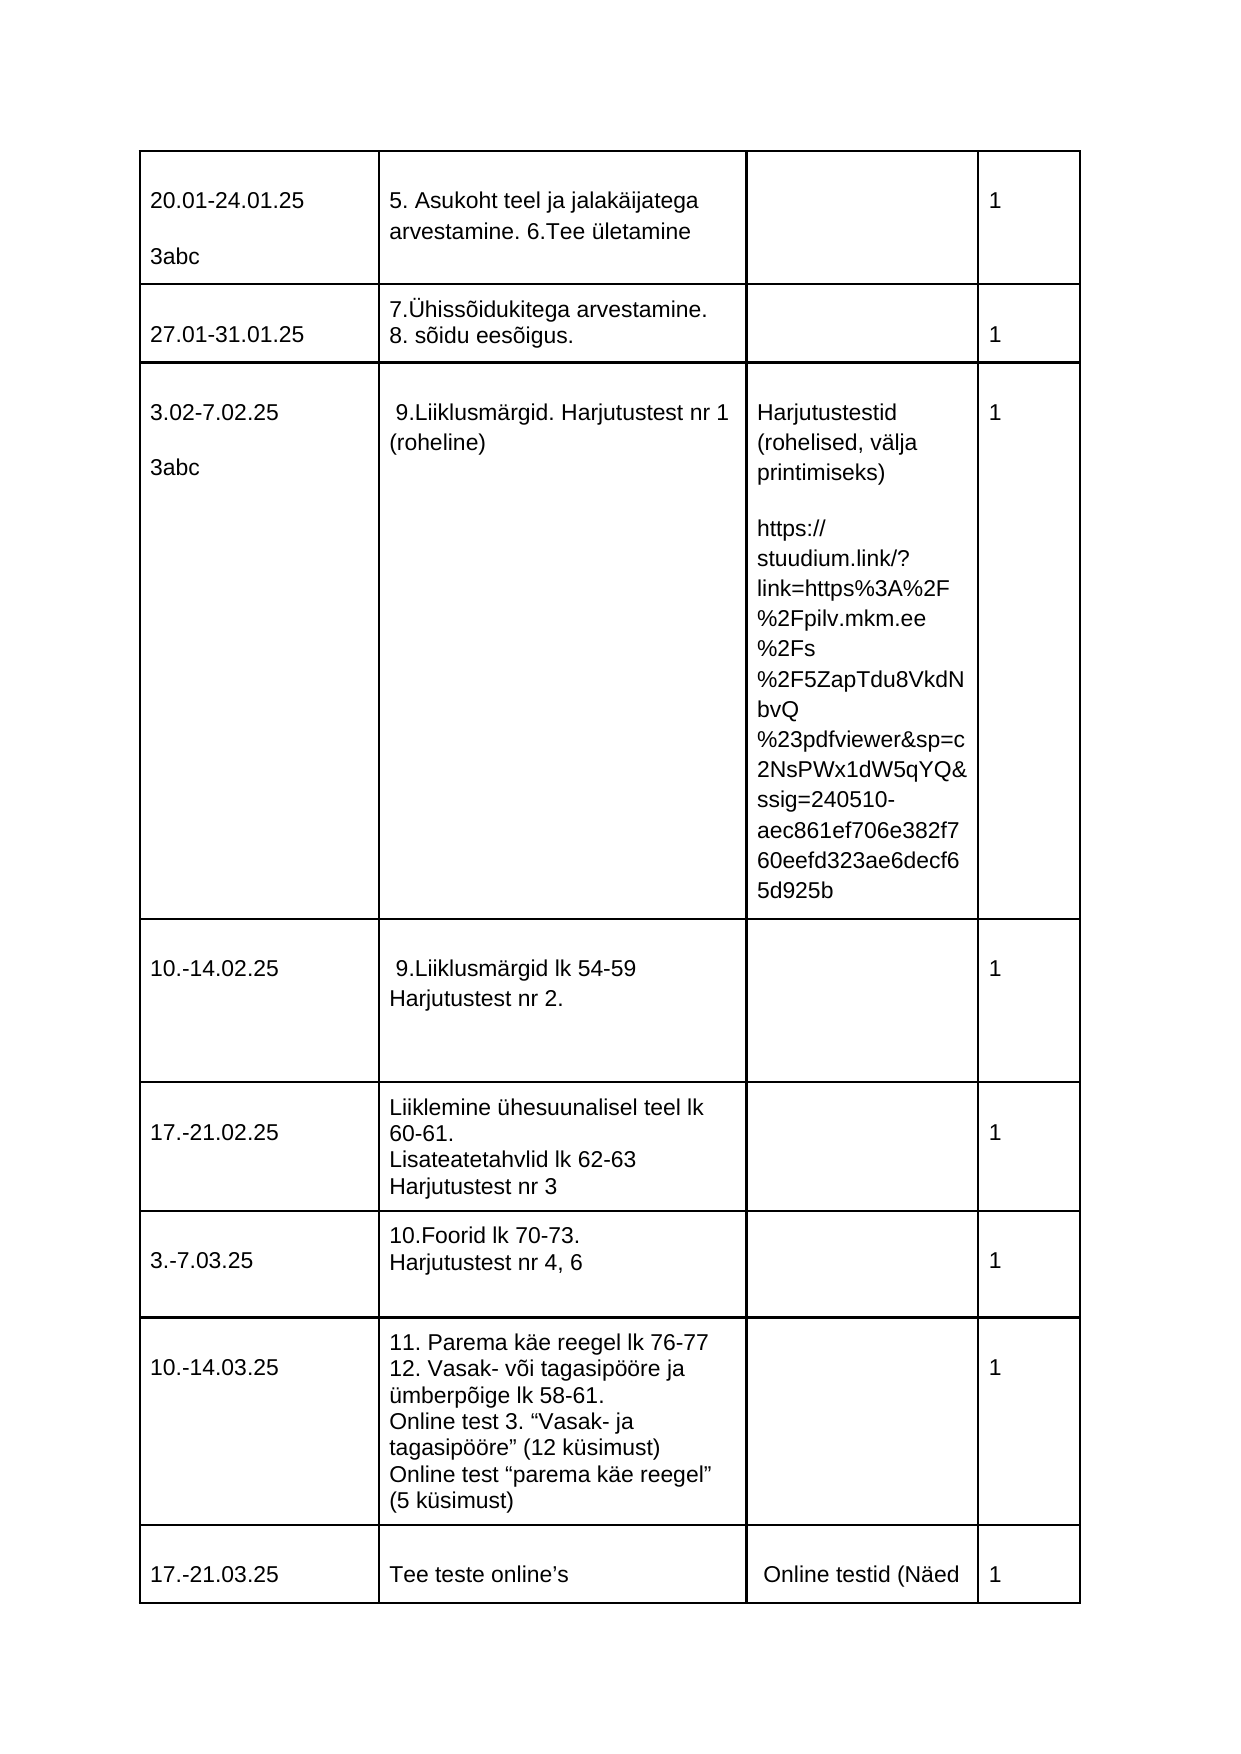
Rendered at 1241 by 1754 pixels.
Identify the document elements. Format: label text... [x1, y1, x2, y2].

table_cell [748, 152, 977, 283]
table_cell 1 [979, 1319, 1079, 1524]
table_cell [748, 1212, 977, 1316]
table_cell 3.02-7.02.25 3abc [141, 364, 378, 918]
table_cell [748, 1526, 977, 1602]
table_cell Tee teste online’s [380, 1526, 745, 1602]
table_cell 20.01-24.01.25 3abc [141, 152, 378, 283]
table_cell Harjutustestid (rohelised, välja printimiseks) https://stuudium.link/?link=https%3A%2F%2Fpilv.mkm.ee%2Fs%2F5ZapTdu8VkdNbvQ%23pdfviewer&sp=c2NsPWx1dW5qYQ&ssig=240510-aec861ef706e382f760eefd323ae6decf65d925b [748, 364, 977, 918]
table_cell 11. Parema käe reegel lk 76-77 12. Vasak- või tagasipööre ja ümberpõige lk 58-61. Online test 3. “Vasak- ja tagasipööre” (12 küsimust) Online test “parema käe reegel” (5 küsimust) [380, 1319, 745, 1524]
table_cell Liiklemine ühesuunalisel teel lk 60-61. Lisateatetahvlid lk 62-63 Harjutustest nr 3 [380, 1083, 745, 1209]
table_cell 9.Liiklusmärgid. Harjutustest nr 1 (roheline) [380, 364, 745, 918]
table_cell 1 [979, 1212, 1079, 1316]
table_cell 17.-21.02.25 [141, 1083, 378, 1209]
table_cell 1 [979, 364, 1079, 918]
table_cell 10.-14.03.25 [141, 1319, 378, 1524]
table_cell 5. Asukoht teel ja jalakäijatega arvestamine. 6.Tee ületamine [380, 152, 745, 283]
table_cell 10.-14.02.25 [141, 920, 378, 1081]
table_cell [748, 285, 977, 361]
table_cell [748, 920, 977, 1081]
table_cell 10.Foorid lk 70-73. Harjutustest nr 4, 6 [380, 1212, 745, 1316]
table_cell 1 [979, 1526, 1079, 1602]
table_cell [748, 1319, 977, 1524]
table_cell 1 [979, 285, 1079, 361]
table_cell 1 [979, 920, 1079, 1081]
table_cell 1 [979, 152, 1079, 283]
table_cell 27.01-31.01.25 [141, 285, 378, 361]
table_cell 3.-7.03.25 [141, 1212, 378, 1316]
table_cell 9.Liiklusmärgid lk 54-59 Harjutustest nr 2. [380, 920, 745, 1081]
table_cell [748, 1083, 977, 1209]
table_cell 17.-21.03.25 [141, 1526, 378, 1602]
table_cell 1 [979, 1083, 1079, 1209]
table_cell 7.Ühissõidukitega arvestamine. 8. sõidu eesõigus. [380, 285, 745, 361]
